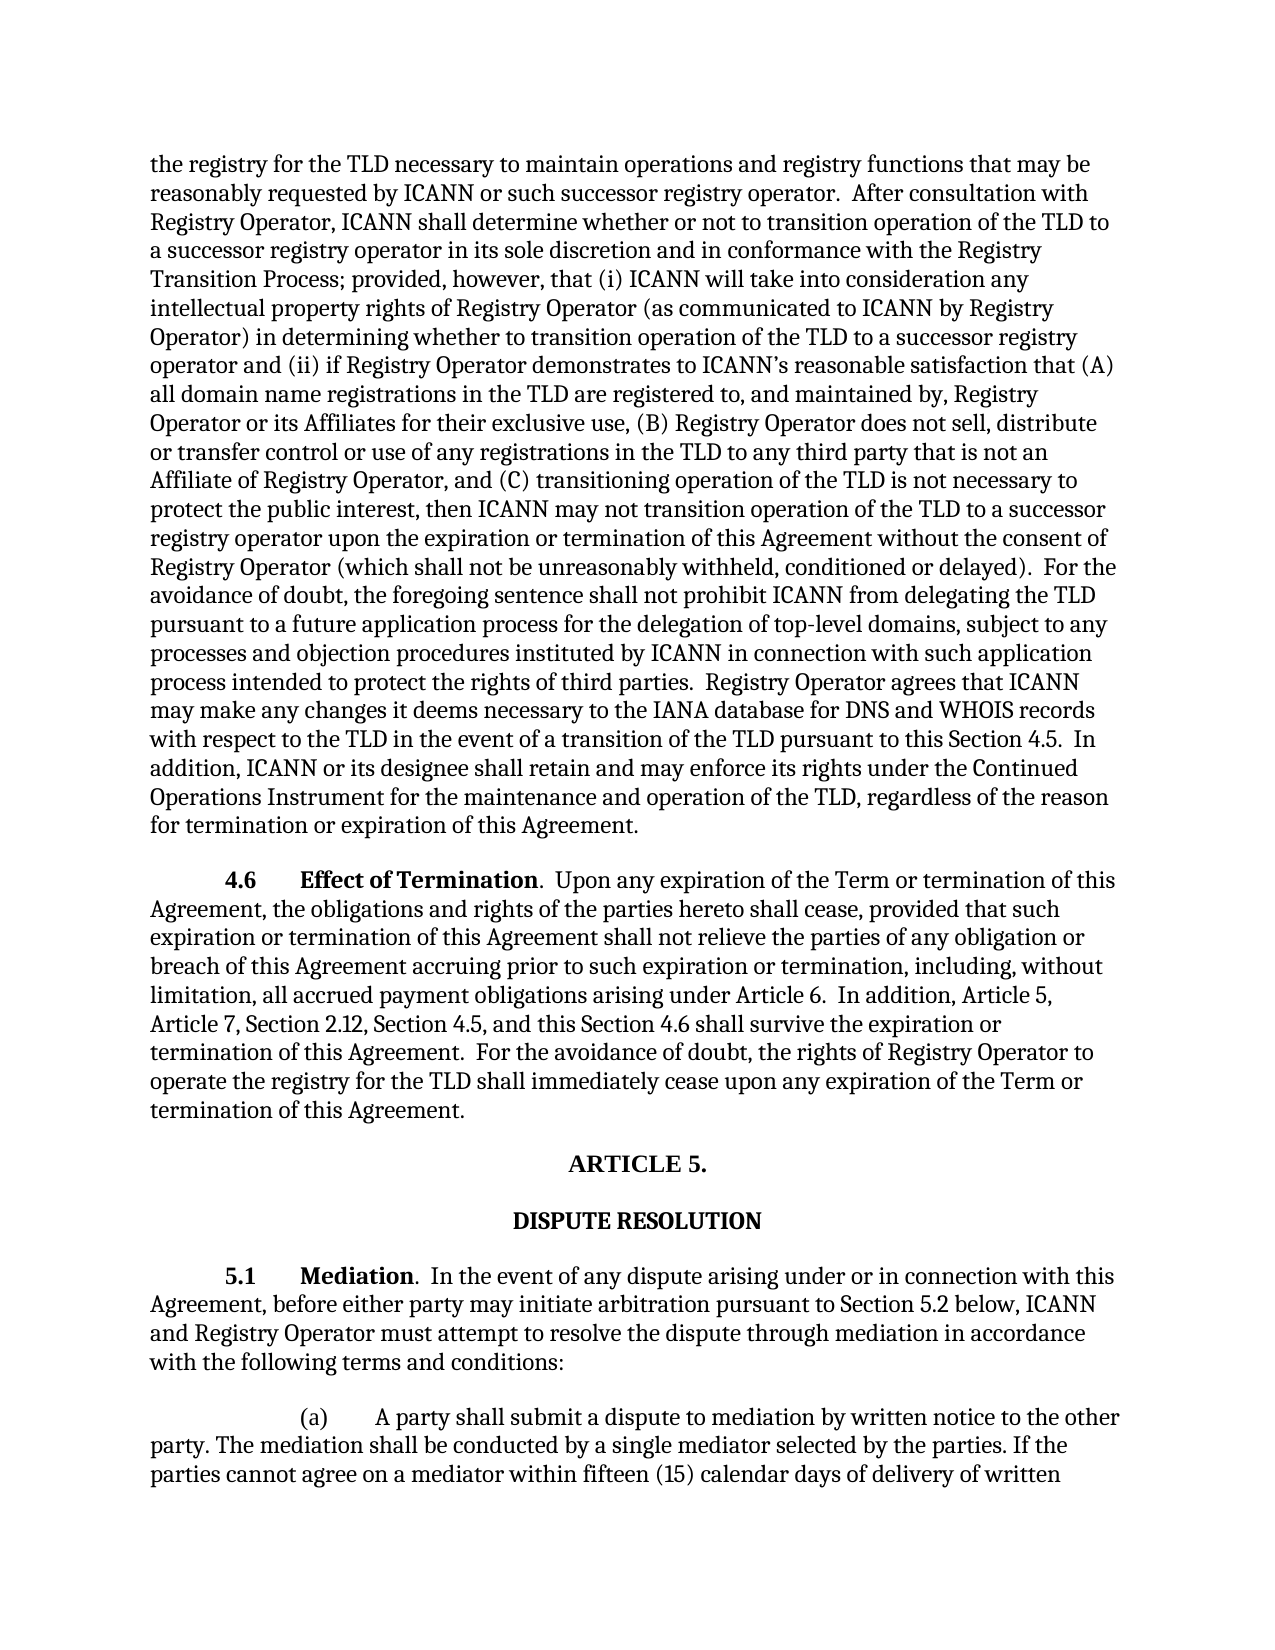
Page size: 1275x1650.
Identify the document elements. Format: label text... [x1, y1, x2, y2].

text Effect of Termination. Upon any expiration of the Term or termination of this Agreement, the obligations and rights of the parties hereto shall cease, provided that such expiration or termination of this Agreement shall not relieve the parties of any obligation or breach of this Agreement accruing prior to such expiration or termination, including, without limitation, all accrued payment obligations arising under Article 6. In addition, Article 5, Article 7, Section 2.12, Section 4.5, and this Section 4.6 shall survive the expiration or termination of this Agreement. For the avoidance of doubt, the rights of Registry Operator to operate the registry for the TLD shall immediately cease upon any expiration of the Term or termination of this Agreement. [150, 865, 1125, 1124]
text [150, 150, 1125, 840]
text DISPUTE RESOLUTION [150, 1149, 1125, 1236]
text Mediation. In the event of any dispute arising under or in connection with this Agreement, before either party may initiate arbitration pursuant to Section 5.2 below, ICANN and Registry Operator must attempt to resolve the dispute through mediation in accordance with the following terms and conditions: [150, 1261, 1125, 1377]
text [150, 1402, 1125, 1489]
